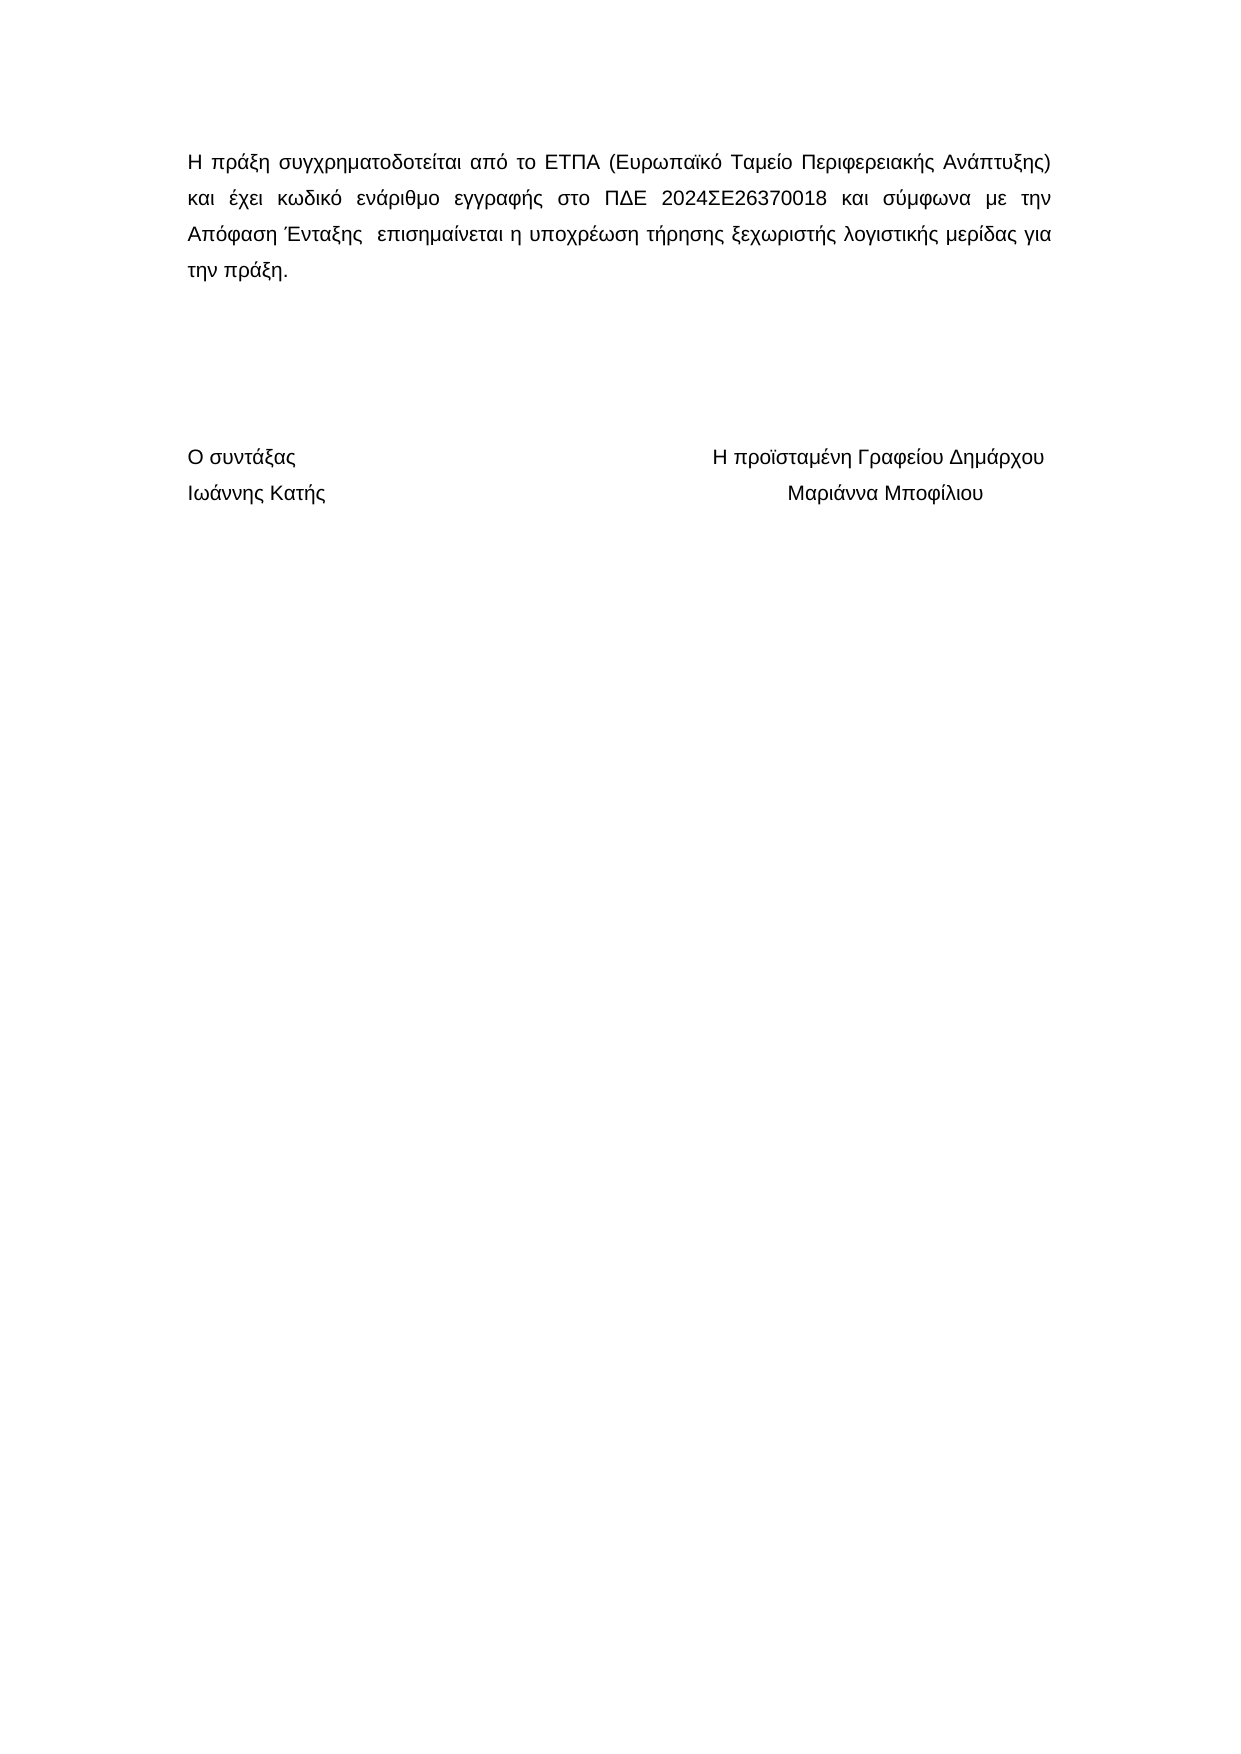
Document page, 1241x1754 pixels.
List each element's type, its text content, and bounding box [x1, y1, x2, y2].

text Η πράξη συγχρηματοδοτείται από το ΕΤΠΑ (Ευρωπαϊκό Ταμείο Περιφερειακής Ανάπτυξης) και έχει κωδικό ενάριθμο εγγραφής στο ΠΔΕ 2024ΣΕ26370018 και σύμφωνα με την Απόφαση Ένταξης επισημαίνεται η υποχρέωση τήρησης ξεχωριστής λογιστικής μερίδας για την πράξη. [187, 150, 1053, 282]
text Ιωάννης Κατής Μαριάννα Μποφίλιου [187, 481, 1053, 504]
text Ο συντάξας Η προϊσταμένη Γραφείου Δημάρχου [187, 445, 1053, 469]
